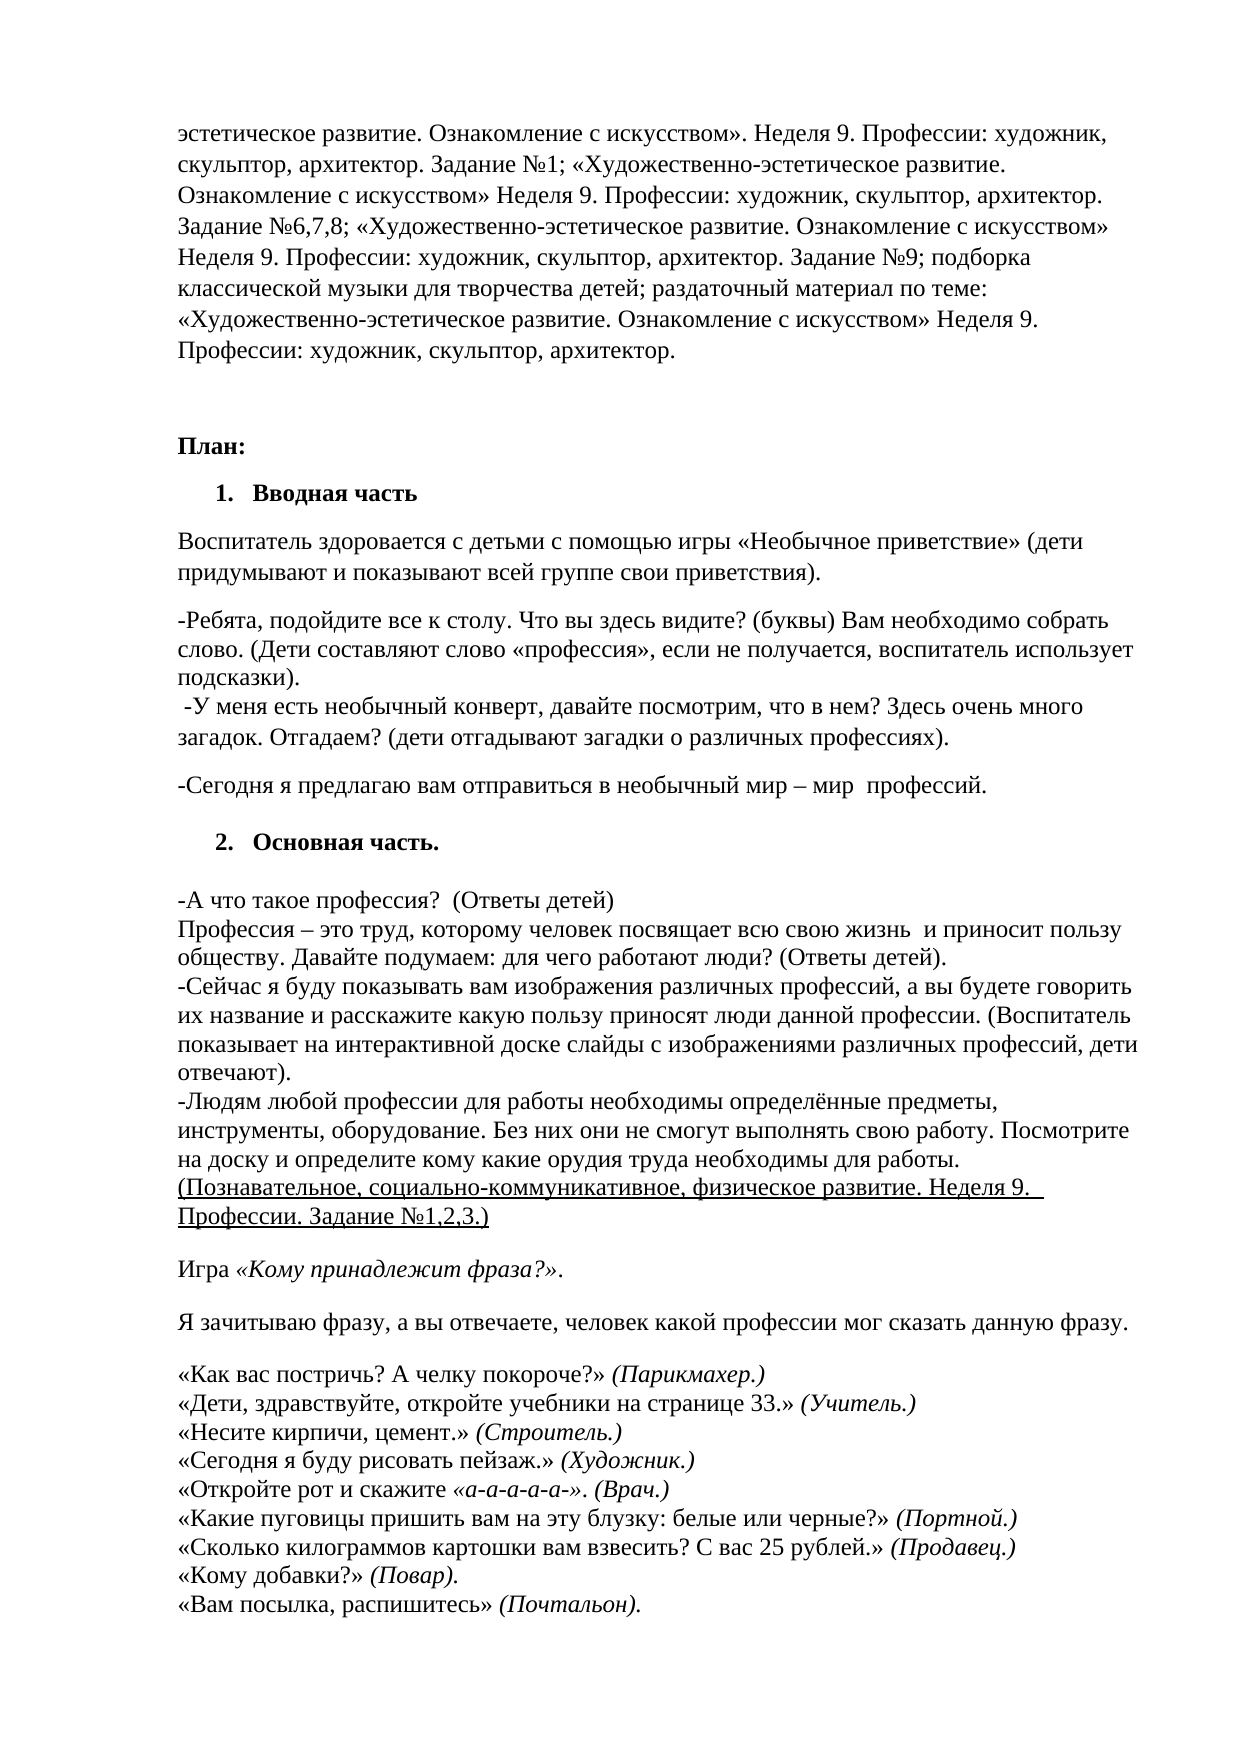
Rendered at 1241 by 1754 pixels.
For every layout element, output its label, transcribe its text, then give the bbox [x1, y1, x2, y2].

text «Сегодня я буду рисовать пейзаж.» (Художник.) [177, 1446, 1152, 1474]
list Основная часть. [215, 827, 1152, 856]
text «Откройте рот и скажите «а-а-а-а-а-». (Врач.) [177, 1474, 1152, 1503]
text -Сегодня я предлагаю вам отправиться в необычный мир – мир профессий. [177, 770, 1152, 799]
text «Какие пуговицы пришить вам на эту блузку: белые или черные?» (Портной.) [177, 1503, 1152, 1532]
text -Сейчас я буду показывать вам изображения различных профессий, а вы будете говорить их название и расскажите какую пользу приносят люди данной профессии. (Воспитатель показывает на интерактивной доске слайды с изображениями различных профессий, дети отвечают). [177, 971, 1152, 1086]
text Игра «Кому принадлежит фраза?». [177, 1254, 1152, 1283]
text «Дети, здравствуйте, откройте учебники на странице 33.» (Учитель.) [177, 1388, 1152, 1417]
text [177, 118, 1152, 364]
text -А что такое профессия? (Ответы детей) Профессия – это труд, которому человек посвящает всю свою жизнь и приносит пользу обществу. Давайте подумаем: для чего работают люди? (Ответы детей). [177, 885, 1152, 971]
text «Несите кирпичи, цемент.» (Строитель.) [177, 1417, 1152, 1446]
text -У меня есть необычный конверт, давайте посмотрим, что в нем? Здесь очень много загадок. Отгадаем? (дети отгадывают загадки о различных профессиях). [177, 691, 1152, 751]
text «Кому добавки?» (Повар). [177, 1561, 1152, 1589]
text -Ребята, подойдите все к столу. Что вы здесь видите? (буквы) Вам необходимо собрать слово. (Дети составляют слово «профессия», если не получается, воспитатель использует подсказки). [177, 605, 1152, 691]
list Вводная часть [215, 478, 1152, 507]
text «Сколько килограммов картошки вам взвесить? С вас 25 рублей.» (Продавец.) [177, 1532, 1152, 1561]
text План: [177, 431, 1152, 459]
text «Как вас постричь? А челку покороче?» (Парикмахер.) [177, 1359, 1152, 1388]
text -Людям любой профессии для работы необходимы определённые предметы, инструменты, оборудование. Без них они не смогут выполнять свою работу. Посмотрите на доску и определите кому какие орудия труда необходимы для работы. (Познавательное, социально-коммуникативное, физическое развитие. Неделя 9. Профессии. Задание №1,2,3.) [177, 1086, 1152, 1230]
text «Вам посылка, распишитесь» (Почтальон). [177, 1589, 1152, 1618]
text Воспитатель здоровается с детьми с помощью игры «Необычное приветствие» (дети придумывают и показывают всей группе свои приветствия). [177, 526, 1152, 586]
text Я зачитываю фразу, а вы отвечаете, человек какой профессии мог сказать данную фразу. [177, 1307, 1152, 1335]
